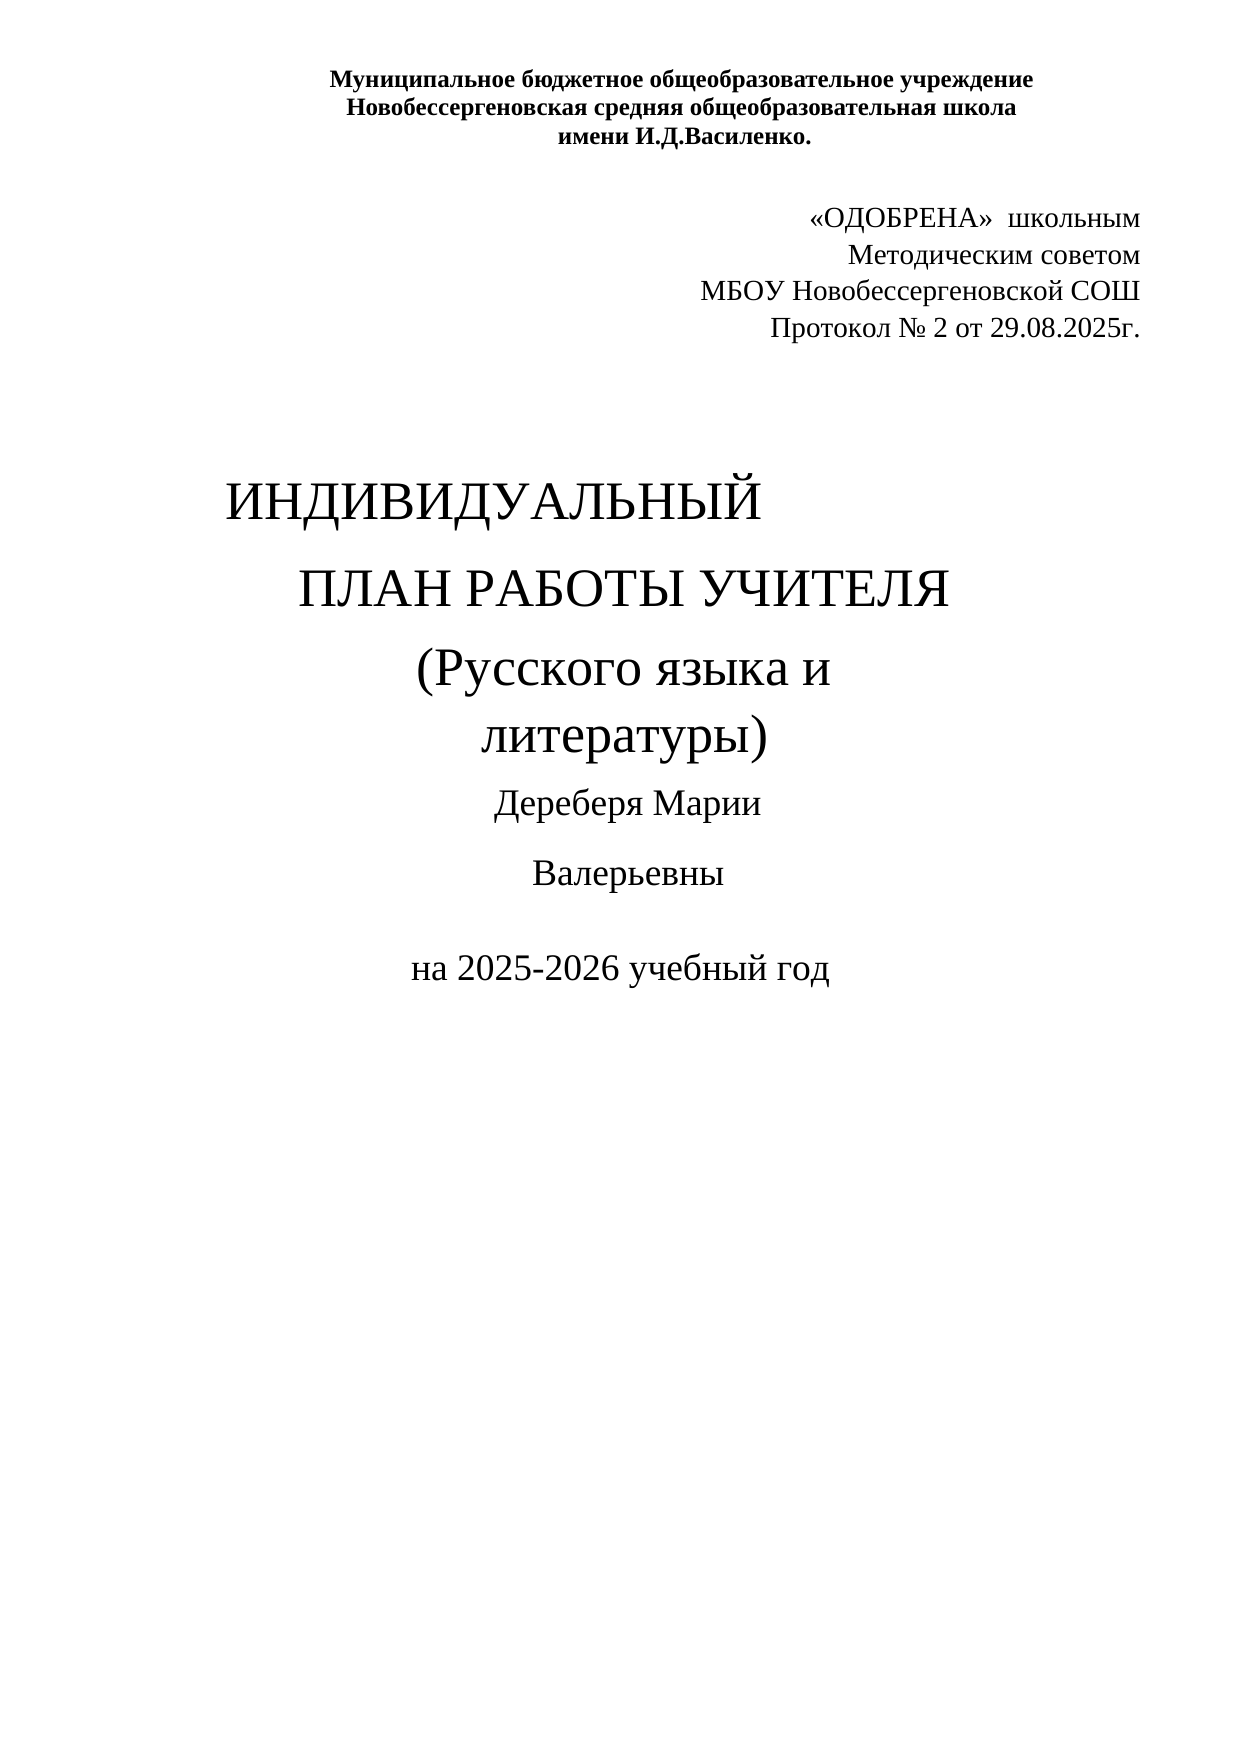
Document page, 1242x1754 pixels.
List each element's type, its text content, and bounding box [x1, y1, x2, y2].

text Муниципальное бюджетное общеобразовательное учреждение [192, 64, 1170, 92]
table_header «ОДОБРЕНА» школьным Методическим советом МБОУ Новобессергеновской СОШ Протокол № 2 от 29.08.2025г. [155, 200, 1152, 347]
text (Русского языка и литературы) [284, 634, 964, 764]
text на 2025-2026 учебный год [401, 945, 854, 988]
text имени И.Д.Василенко. [192, 121, 1170, 150]
text Дереберя Марии Валерьевны [401, 780, 854, 894]
text Новобессергеновская средняя общеобразовательная школа [192, 92, 1170, 121]
text ИНДИВИДУАЛЬНЫЙ [24, 469, 964, 532]
text ПЛАН РАБОТЫ УЧИТЕЛЯ [284, 556, 964, 618]
